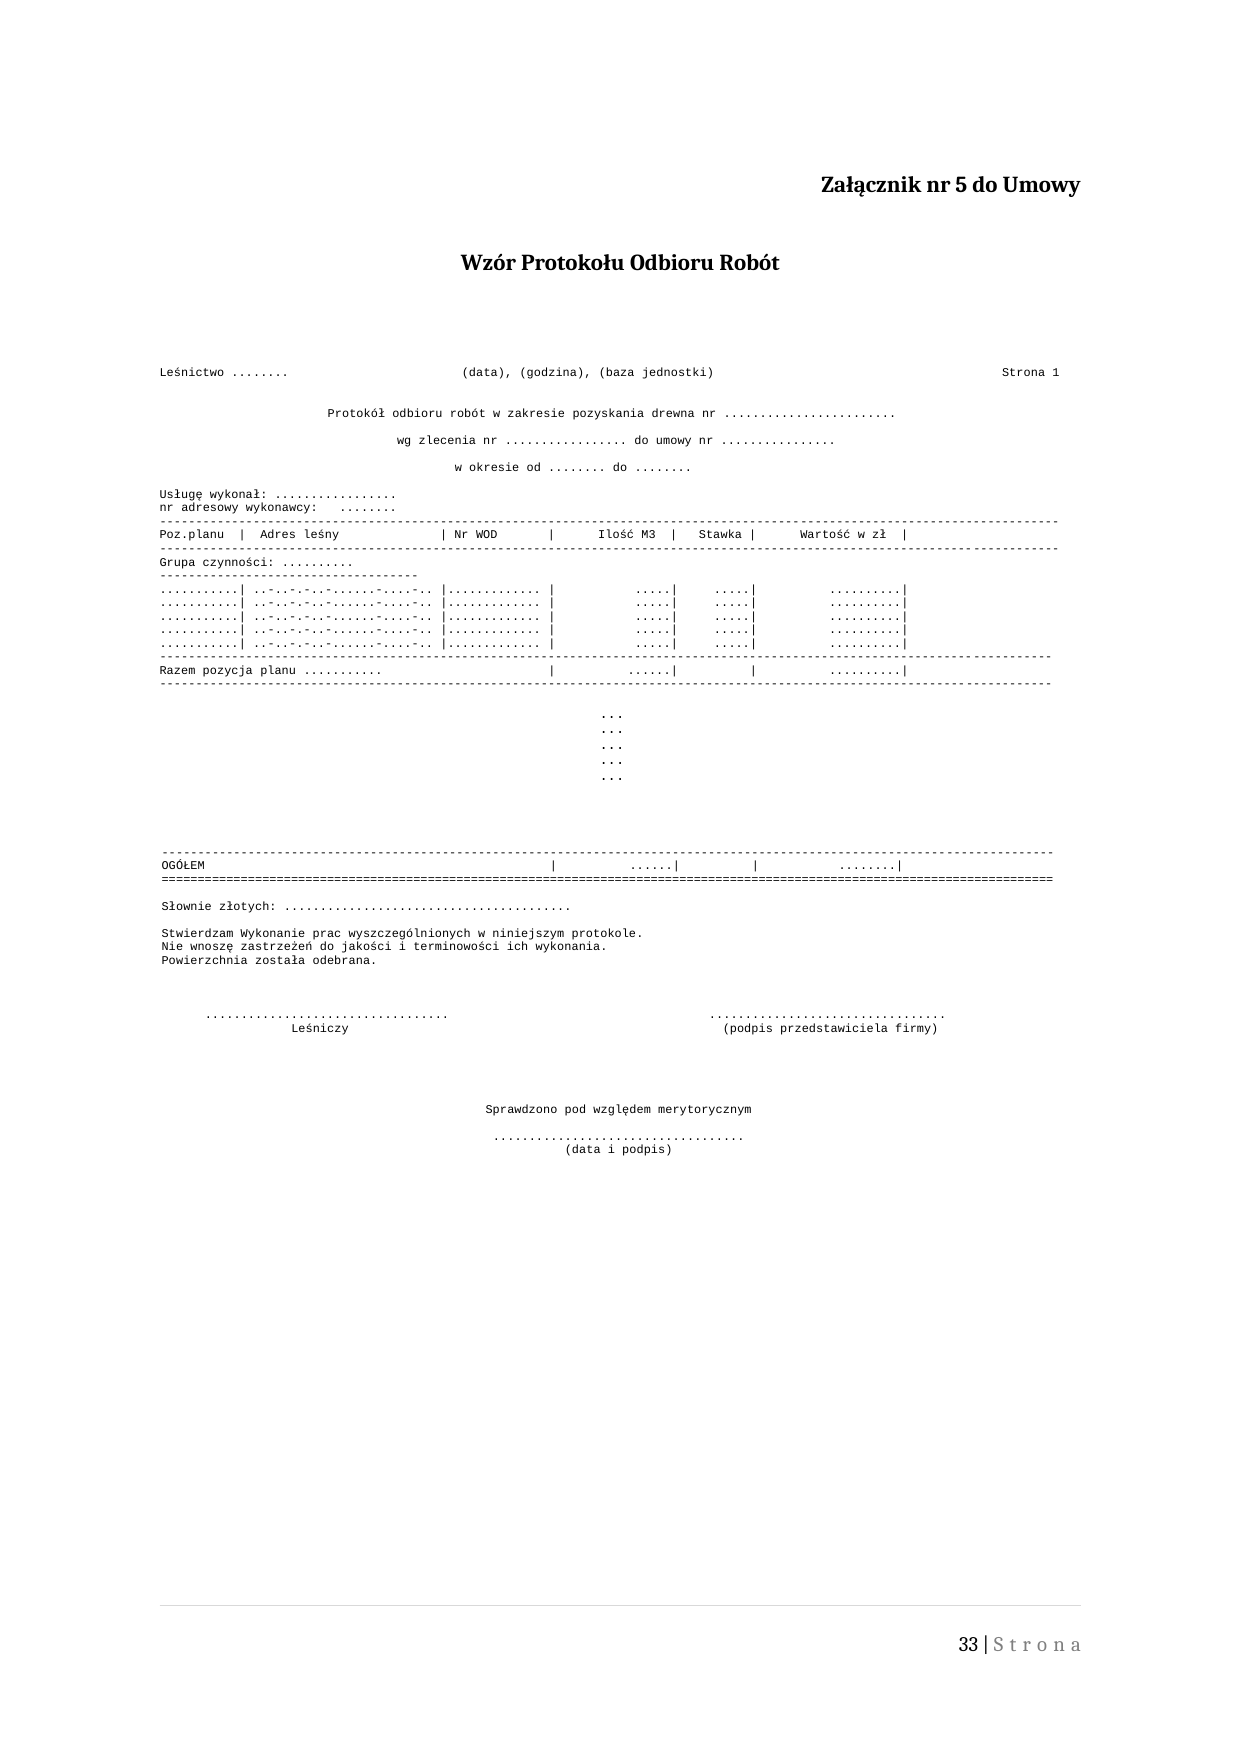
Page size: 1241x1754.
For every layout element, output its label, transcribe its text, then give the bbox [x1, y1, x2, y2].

text Załącznik nr 5 do Umowy [159, 172, 1081, 198]
text Wzór Protokołu Odbioru Robót [159, 250, 1081, 276]
